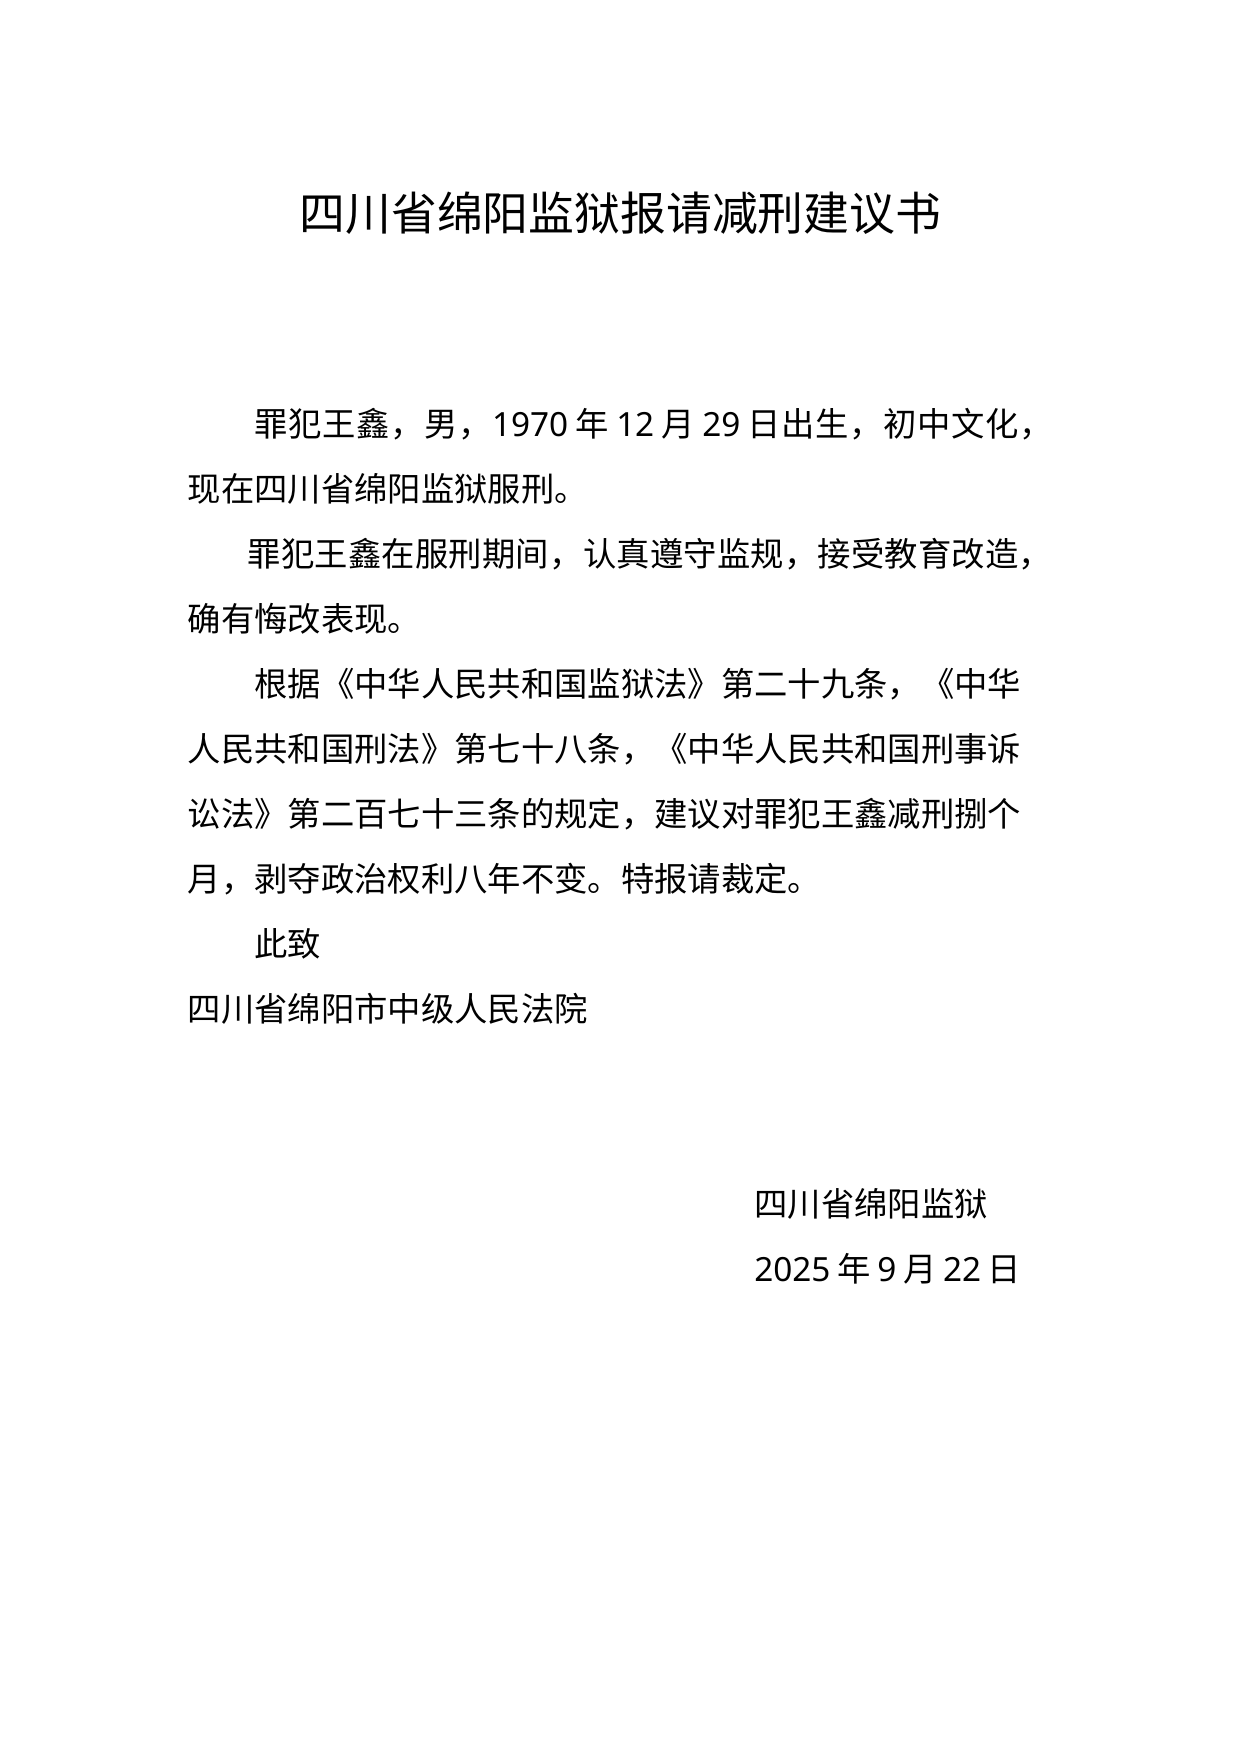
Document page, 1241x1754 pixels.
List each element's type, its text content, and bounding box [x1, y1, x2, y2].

text 四川省绵阳监狱报请减刑建议书 [187, 162, 1053, 259]
text 根据《中华人民共和国监狱法》第二十九条，《中华人民共和国刑法》第七十八条，《中华人民共和国刑事诉讼法》第二百七十三条的规定，建议对罪犯王鑫减刑捌个月，剥夺政治权利八年不变。特报请裁定。 [187, 649, 1053, 909]
text 罪犯王鑫，男，1970年12月29日出生，初中文化，现在四川省绵阳监狱服刑。 [187, 389, 1053, 519]
text 四川省绵阳监狱 [187, 1169, 1053, 1234]
text 2025年9月22日 [187, 1234, 1036, 1299]
text 罪犯王鑫在服刑期间，认真遵守监规，接受教育改造，确有悔改表现。 [187, 519, 1053, 649]
text 此致 [187, 909, 1053, 974]
text 四川省绵阳市中级人民法院 [187, 974, 1053, 1039]
